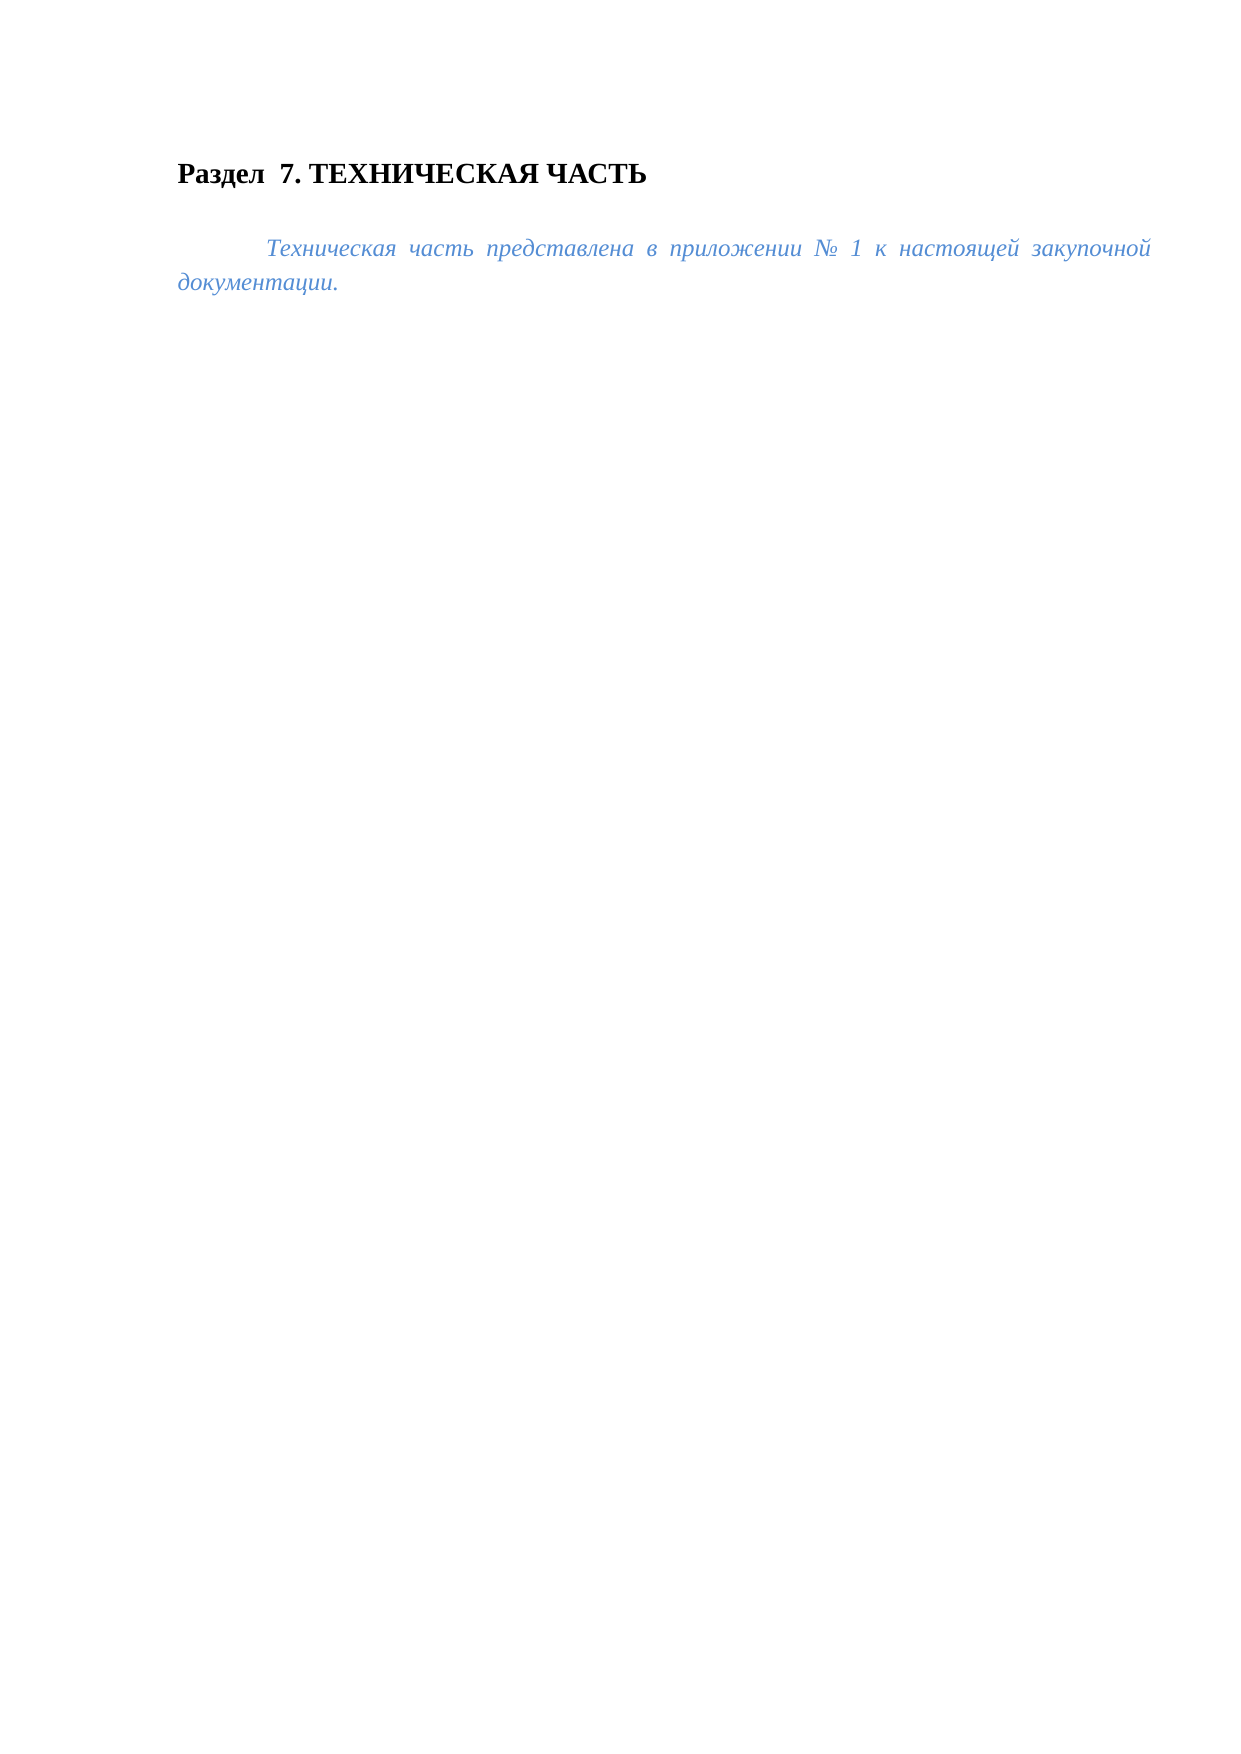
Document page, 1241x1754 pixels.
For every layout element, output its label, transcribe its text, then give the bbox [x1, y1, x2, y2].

subtitle Раздел 7. ТЕХНИЧЕСКАЯ ЧАСТЬ [177, 156, 1152, 190]
text Техническая часть представлена в приложении № 1 к настоящей закупочной документации. [177, 230, 1152, 297]
